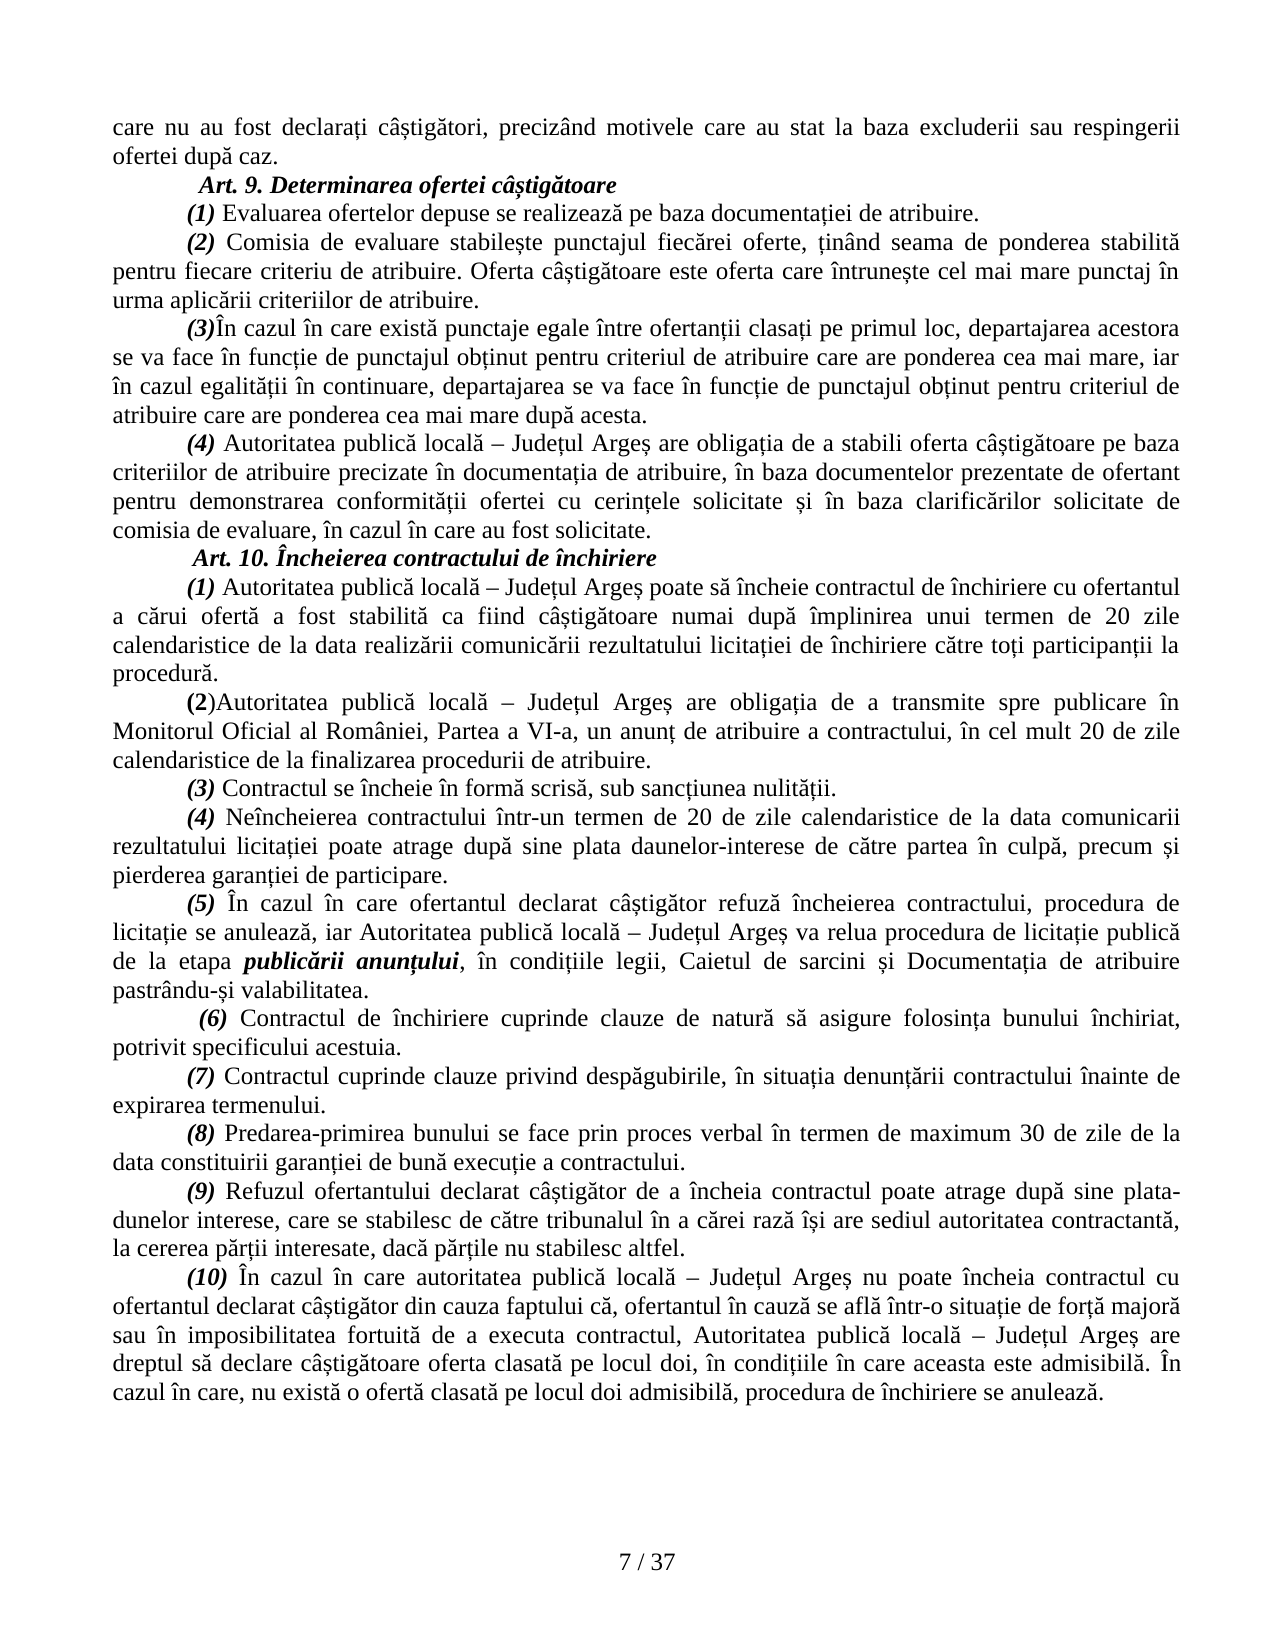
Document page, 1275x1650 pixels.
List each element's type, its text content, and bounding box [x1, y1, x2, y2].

text (3) Contractul se încheie în formă scrisă, sub sancțiunea nulității. [112, 773, 1181, 802]
text Art. 10. Încheierea contractului de închiriere [112, 543, 1181, 572]
text (4) Neîncheierea contractului într-un termen de 20 de zile calendaristice de la data comunicarii rezultatului licitației poate atrage după sine plata daunelor-interese de către partea în culpă, precum și pierderea garanției de participare. [112, 802, 1181, 888]
text (7) Contractul cuprinde clauze privind despăgubirile, în situația denunțării contractului înainte de expirarea termenului. [112, 1061, 1181, 1118]
text (1) Evaluarea ofertelor depuse se realizează pe baza documentației de atribuire. [112, 198, 1181, 227]
text (5) În cazul în care ofertantul declarat câștigător refuză încheierea contractului, procedura de licitație se anulează, iar Autoritatea publică locală – Județul Argeș va relua procedura de licitație publică de la etapa publicării anunțului, în condițiile legii, Caietul de sarcini și Documentația de atribuire pastrându-și valabilitatea. [112, 888, 1181, 1003]
text (2) Comisia de evaluare stabilește punctajul fiecărei oferte, ținând seama de ponderea stabilită pentru fiecare criteriu de atribuire. Oferta câștigătoare este oferta care întrunește cel mai mare punctaj în urma aplicării criteriilor de atribuire. [112, 227, 1181, 313]
text (8) Predarea-primirea bunului se face prin proces verbal în termen de maximum 30 de zile de la data constituirii garanției de bună execuție a contractului. [112, 1118, 1181, 1176]
text Art. 9. Determinarea ofertei câștigătoare [112, 170, 1181, 198]
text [112, 112, 1181, 170]
text (2)Autoritatea publică locală – Județul Argeș are obligația de a transmite spre publicare în Monitorul Oficial al României, Partea a VI-a, un anunț de atribuire a contractului, în cel mult 20 de zile calendaristice de la finalizarea procedurii de atribuire. [112, 687, 1181, 773]
text (1) Autoritatea publică locală – Județul Argeș poate să încheie contractul de închiriere cu ofertantul a cărui ofertă a fost stabilită ca fiind câștigătoare numai după împlinirea unui termen de 20 zile calendaristice de la data realizării comunicării rezultatului licitației de închiriere către toți participanții la procedură. [112, 572, 1181, 687]
text (6) Contractul de închiriere cuprinde clauze de natură să asigure folosința bunului închiriat, potrivit specificului acestuia. [112, 1003, 1181, 1061]
text (4) Autoritatea publică locală – Județul Argeș are obligația de a stabili oferta câștigătoare pe baza criteriilor de atribuire precizate în documentația de atribuire, în baza documentelor prezentate de ofertant pentru demonstrarea conformității ofertei cu cerințele solicitate și în baza clarificărilor solicitate de comisia de evaluare, în cazul în care au fost solicitate. [112, 428, 1181, 543]
text (9) Refuzul ofertantului declarat câștigător de a încheia contractul poate atrage după sine plata-dunelor interese, care se stabilesc de către tribunalul în a cărei rază își are sediul autoritatea contractantă, la cererea părții interesate, dacă părțile nu stabilesc altfel. [112, 1176, 1181, 1262]
text (3)În cazul în care există punctaje egale între ofertanții clasați pe primul loc, departajarea acestora se va face în funcție de punctajul obținut pentru criteriul de atribuire care are ponderea cea mai mare, iar în cazul egalității în continuare, departajarea se va face în funcție de punctajul obținut pentru criteriul de atribuire care are ponderea cea mai mare după acesta. [112, 313, 1181, 428]
text (10) În cazul în care autoritatea publică locală – Județul Argeș nu poate încheia contractul cu ofertantul declarat câștigător din cauza faptului că, ofertantul în cauză se află într-o situație de forță majoră sau în imposibilitatea fortuită de a executa contractul, Autoritatea publică locală – Județul Argeș are dreptul să declare câștigătoare oferta clasată pe locul doi, în condițiile în care aceasta este admisibilă. În cazul în care, nu există o ofertă clasată pe locul doi admisibilă, procedura de închiriere se anulează. [112, 1262, 1181, 1406]
